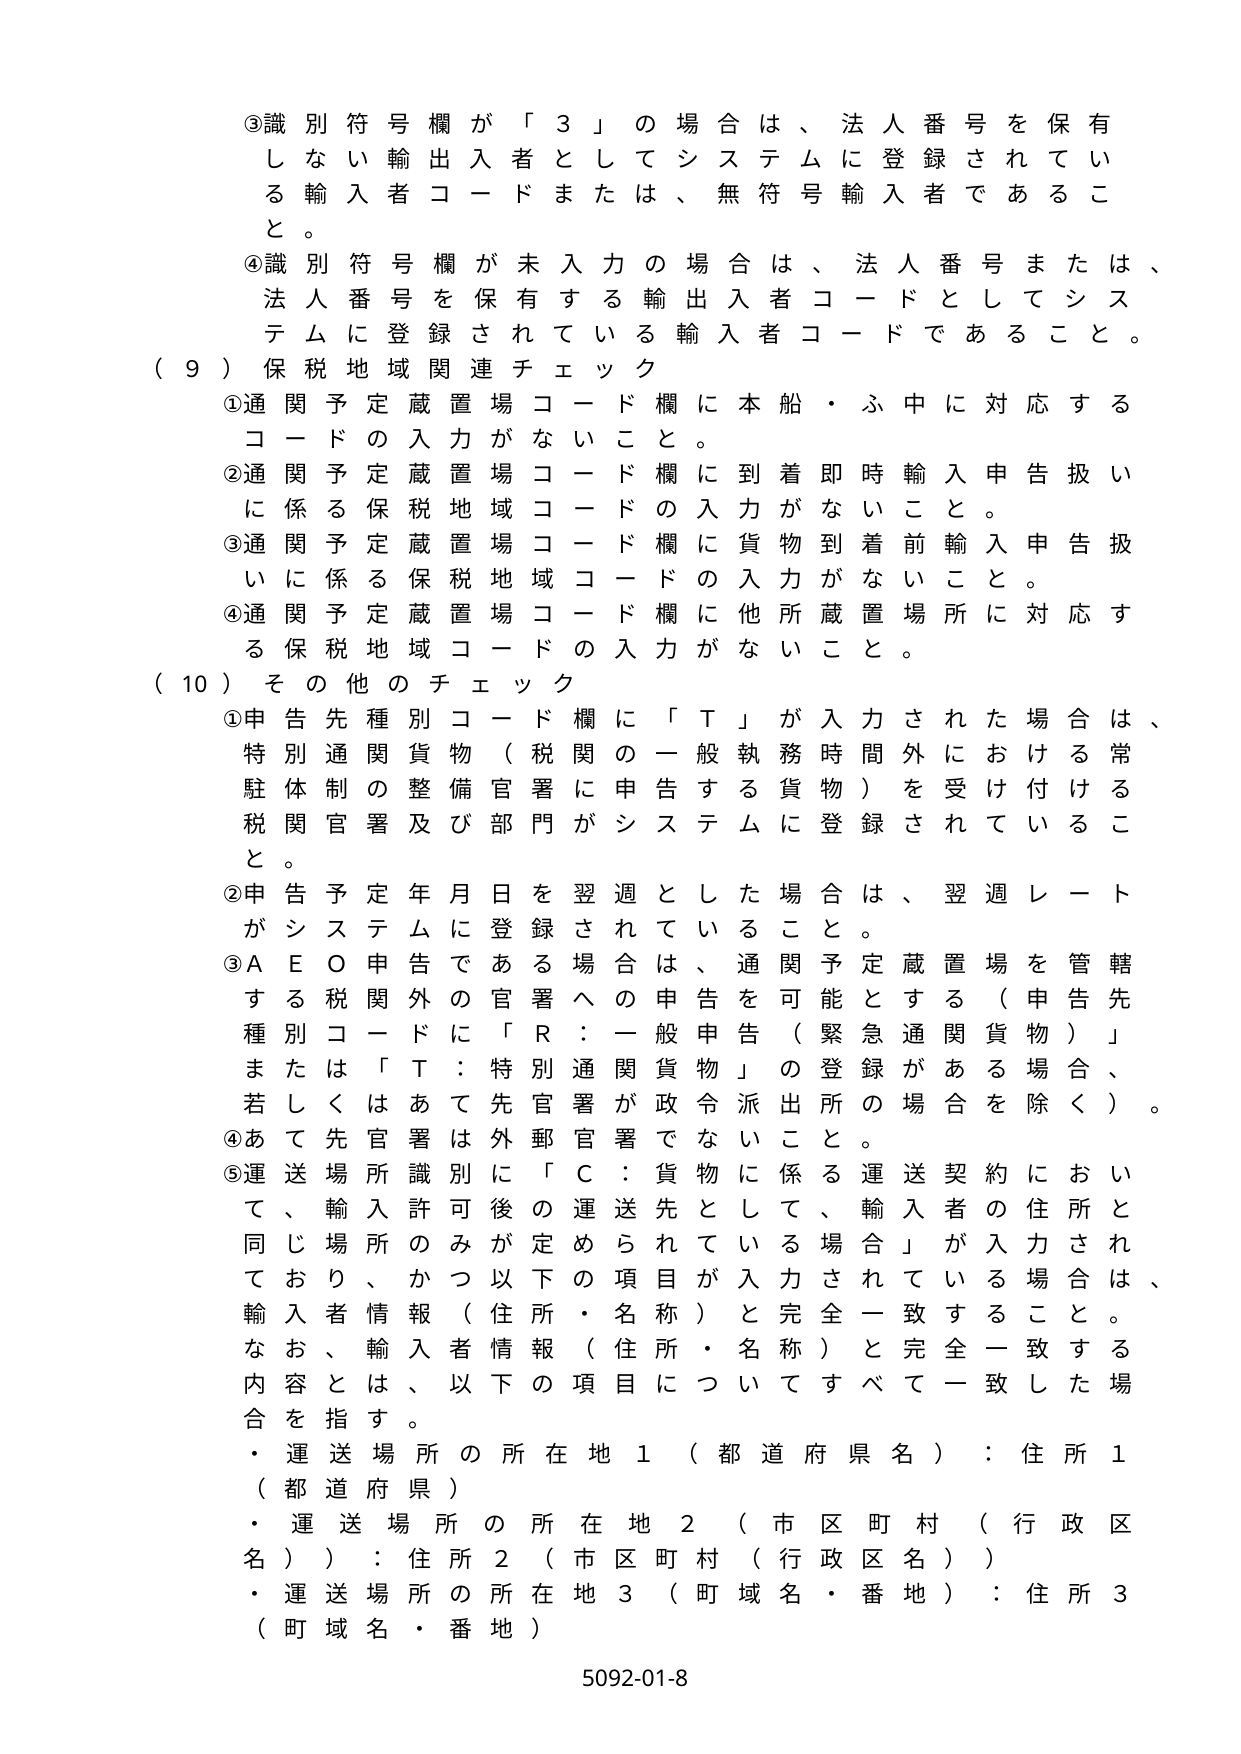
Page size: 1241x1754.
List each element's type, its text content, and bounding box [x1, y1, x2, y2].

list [241, 1435, 1150, 1645]
text ②申告予定年月日を翌週とした場合は、翌週レートがシステムに登録されていること。 [202, 875, 1150, 945]
text ②通関予定蔵置場コード欄に到着即時輸入申告扱いに係る保税地域コードの入力がないこと。 [202, 455, 1150, 525]
text ③ＡＥＯ申告である場合は、通関予定蔵置場を管轄する税関外の官署への申告を可能とする（申告先種別コードに「Ｒ：一般申告（緊急通関貨物）」または「Ｔ：特別通関貨物」の登録がある場合、若しくはあて先官署が政令派出所の場合を除く）。 [202, 945, 1150, 1120]
text ④識別符号欄が未入力の場合は、法人番号または、法人番号を保有する輸出入者コードとしてシステムに登録されている輸入者コードであること。 [222, 245, 1150, 350]
text ④通関予定蔵置場コード欄に他所蔵置場所に対応する保税地域コードの入力がないこと。 [202, 595, 1150, 665]
text ④あて先官署は外郵官署でないこと。 [202, 1120, 1150, 1155]
text （９）保税地域関連チェック [140, 350, 1150, 385]
text ⑤運送場所識別に「Ｃ：貨物に係る運送契約において、輸入許可後の運送先として、輸入者の住所と同じ場所のみが定められている場合」が入力されており、かつ以下の項目が入力されている場合は、輸入者情報（住所・名称）と完全一致すること。なお、輸入者情報（住所・名称）と完全一致する内容とは、以下の項目についてすべて一致した場合を指す。 [202, 1155, 1150, 1435]
text ①通関予定蔵置場コード欄に本船・ふ中に対応するコードの入力がないこと。 [202, 385, 1150, 455]
text （10）その他のチェック [119, 665, 1150, 700]
text ③識別符号欄が「３」の場合は、法人番号を保有しない輸出入者としてシステムに登録されている輸入者コードまたは、無符号輸入者であること。 [222, 105, 1150, 245]
text ③通関予定蔵置場コード欄に貨物到着前輸入申告扱いに係る保税地域コードの入力がないこと。 [202, 525, 1150, 595]
text ①申告先種別コード欄に「Ｔ」が入力された場合は、特別通関貨物（税関の一般執務時間外における常駐体制の整備官署に申告する貨物）を受け付ける税関官署及び部門がシステムに登録されていること。 [202, 700, 1150, 875]
